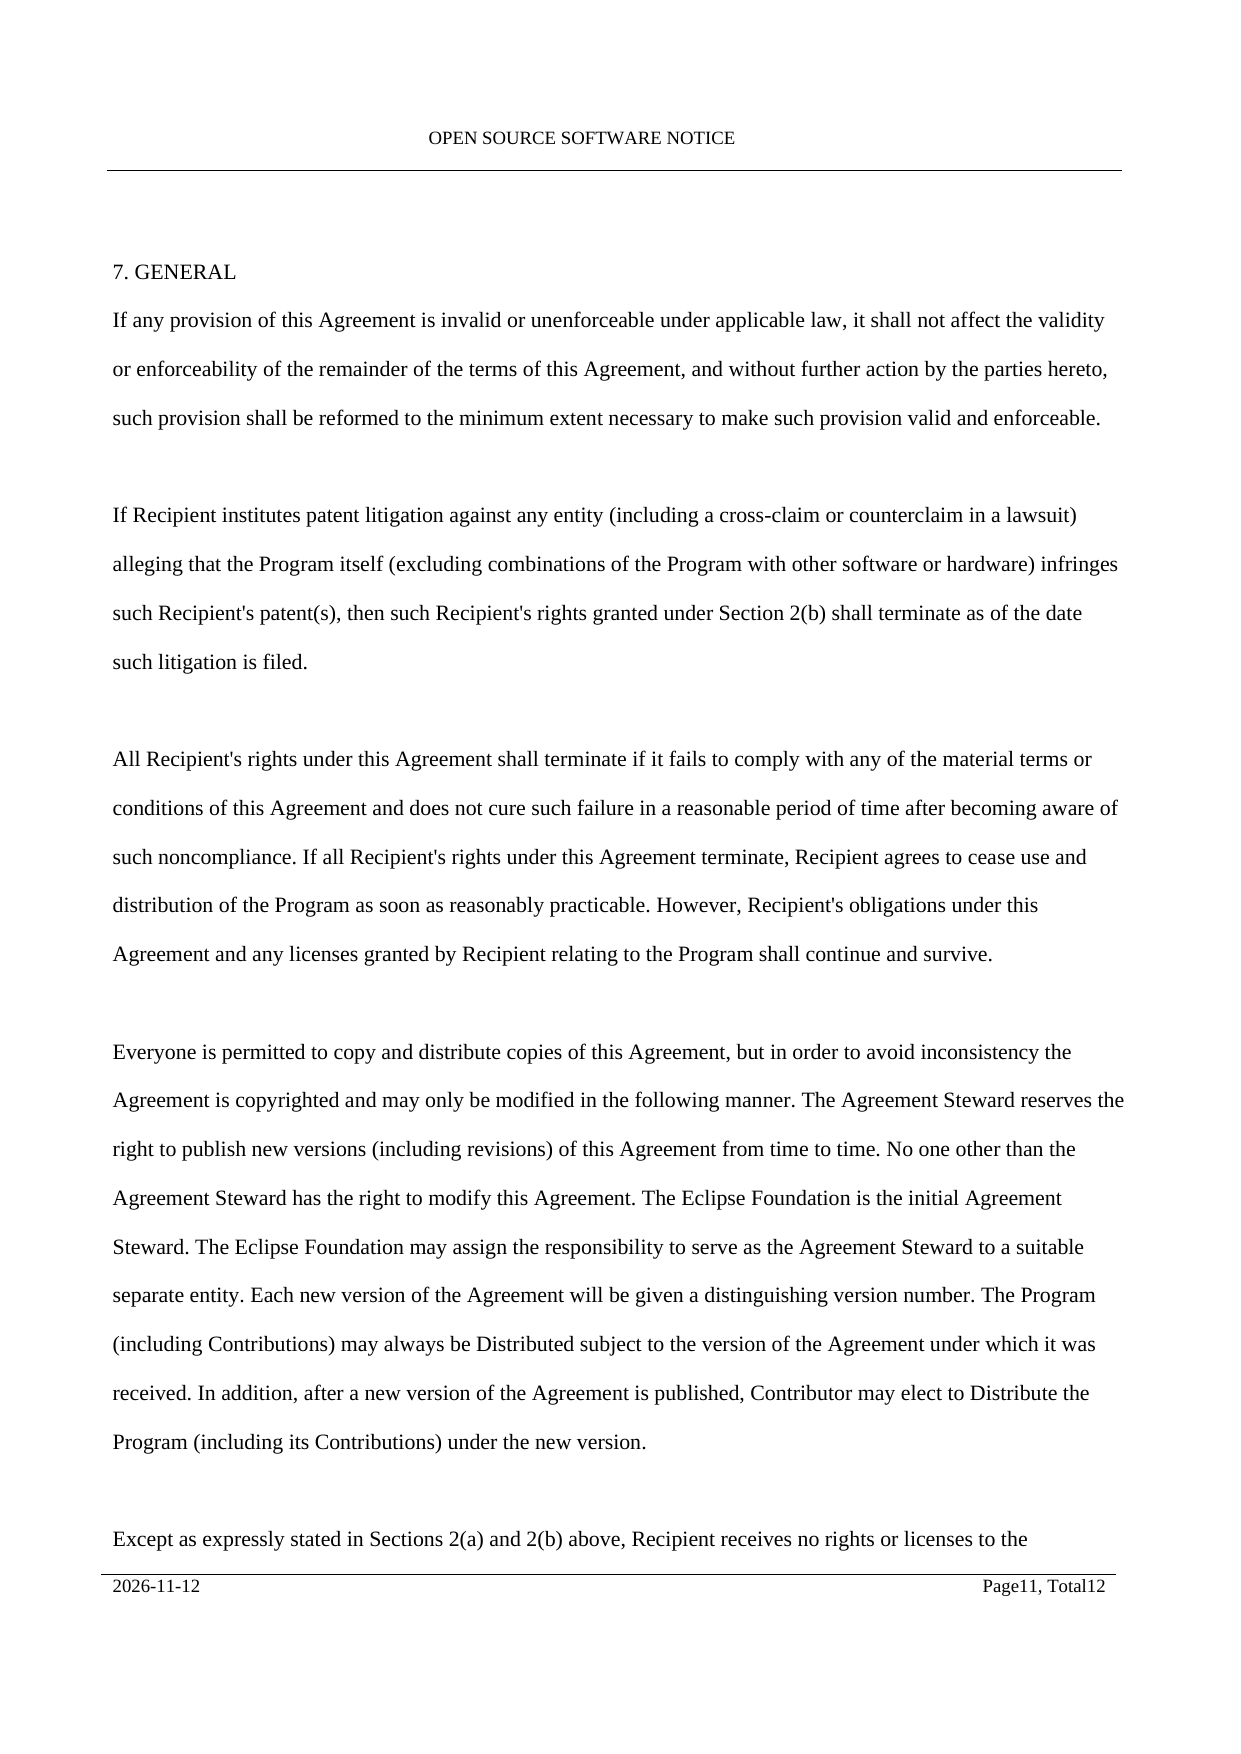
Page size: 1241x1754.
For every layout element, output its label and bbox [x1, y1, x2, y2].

text [112, 206, 1128, 1555]
